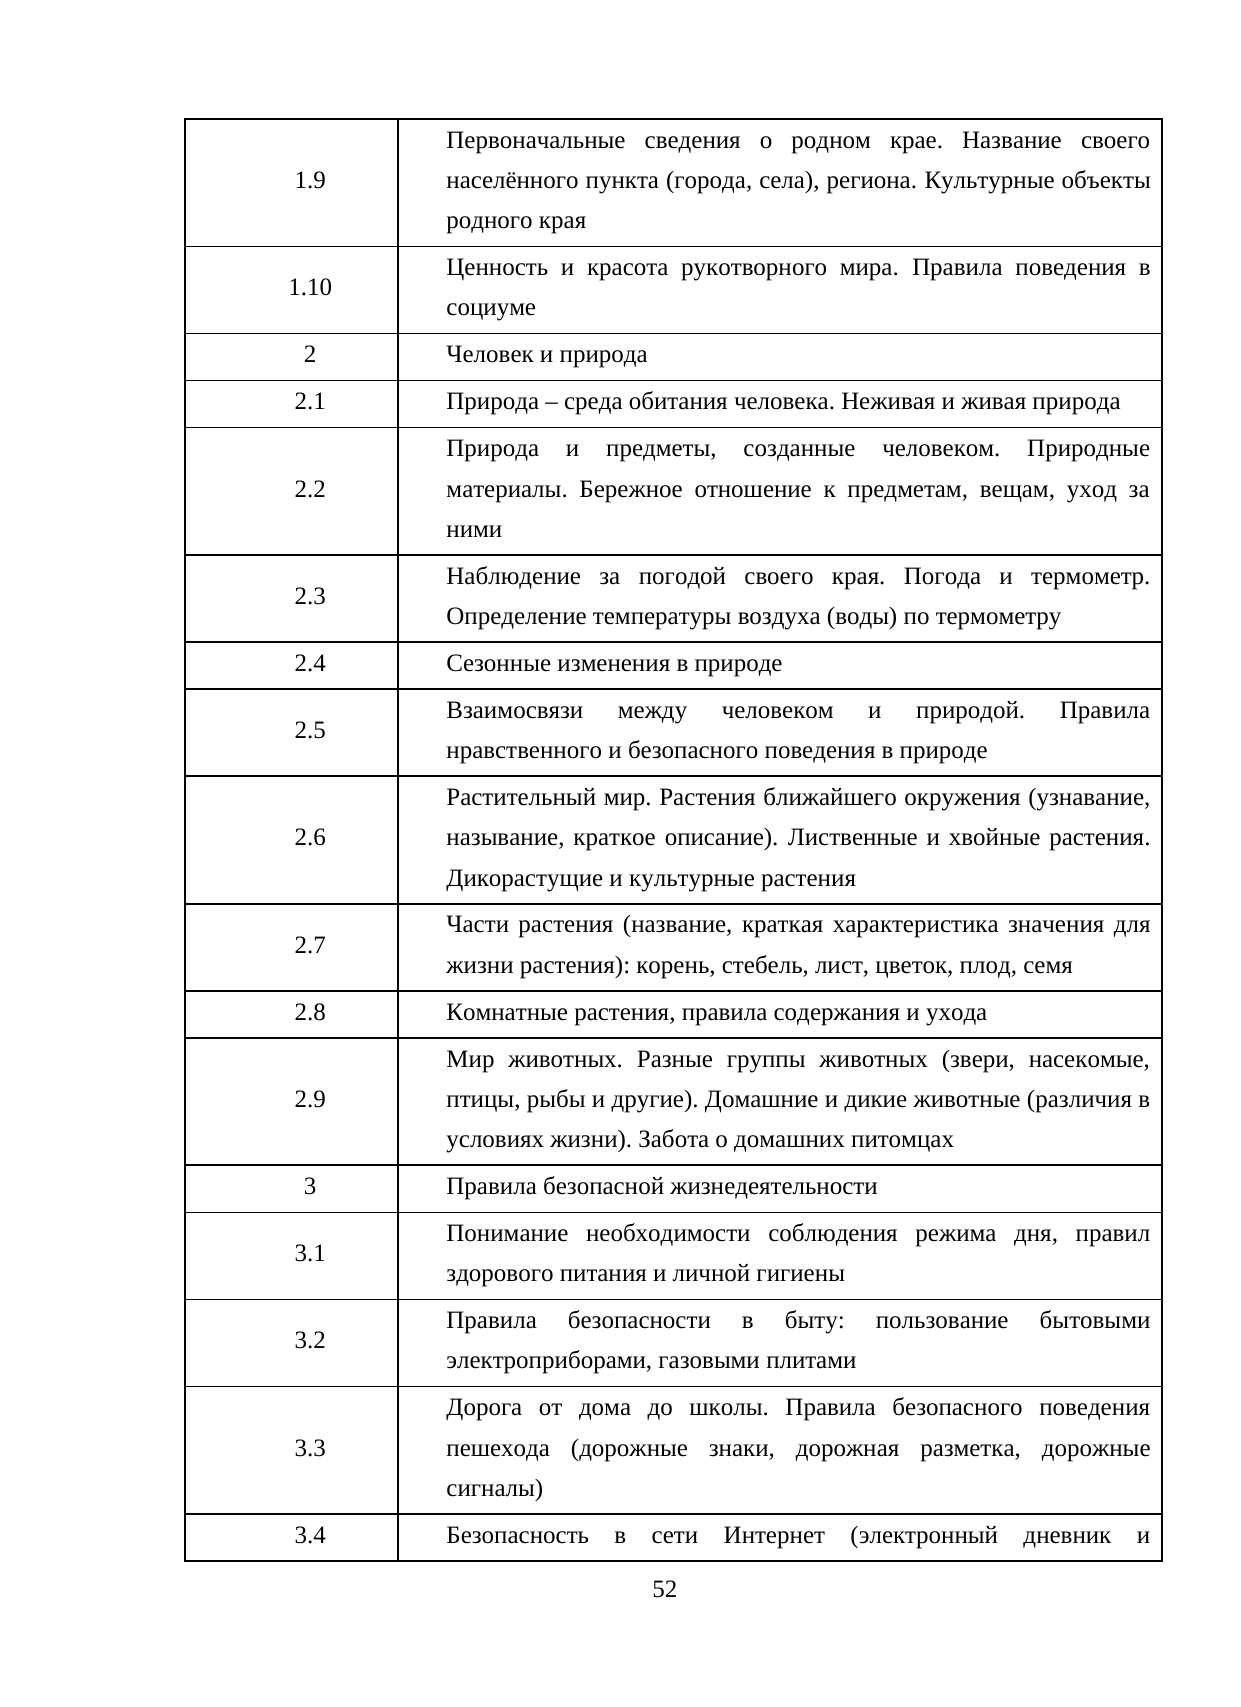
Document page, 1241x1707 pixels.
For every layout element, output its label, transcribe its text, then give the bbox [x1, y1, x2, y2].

table_cell 2.9 [186, 1039, 397, 1164]
table_cell Природа ‒ среда обитания человека. Неживая и живая природа [399, 381, 1161, 427]
table_cell 2.1 [186, 381, 397, 427]
table_cell Понимание необходимости соблюдения режима дня, правил здорового питания и личной гигиены [399, 1213, 1161, 1298]
table_cell Части растения (название, краткая характеристика значения для жизни растения): корень, стебель, лист, цветок, плод, семя [399, 905, 1161, 990]
table_cell 3.3 [186, 1387, 397, 1513]
table_cell Растительный мир. Растения ближайшего окружения (узнавание, называние, краткое описание). Лиственные и хвойные растения. Дикорастущие и культурные растения [399, 777, 1161, 903]
table_cell 2 [186, 334, 397, 380]
table_cell 2.4 [186, 643, 397, 688]
table_cell Правила безопасности в быту: пользование бытовыми электроприборами, газовыми плитами [399, 1300, 1161, 1386]
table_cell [399, 1515, 1161, 1560]
table_cell 2.5 [186, 690, 397, 775]
table_cell Правила безопасной жизнедеятельности [399, 1166, 1161, 1211]
table_cell 1.10 [186, 247, 397, 333]
table_cell Дорога от дома до школы. Правила безопасного поведения пешехода (дорожные знаки, дорожная разметка, дорожные сигналы) [399, 1387, 1161, 1513]
table_cell Сезонные изменения в природе [399, 643, 1161, 688]
table_cell 3 [186, 1166, 397, 1211]
table_cell Комнатные растения, правила содержания и ухода [399, 992, 1161, 1037]
table_cell 3.1 [186, 1213, 397, 1298]
table_cell Первоначальные сведения о родном крае. Название своего населённого пункта (города, села), региона. Культурные объекты родного края [399, 120, 1161, 246]
table_cell 2.8 [186, 992, 397, 1037]
table_cell 2.7 [186, 905, 397, 990]
table_cell 2.2 [186, 428, 397, 554]
table_cell Взаимосвязи между человеком и природой. Правила нравственного и безопасного поведения в природе [399, 690, 1161, 775]
table_cell 1.9 [186, 120, 397, 246]
table_cell Мир животных. Разные группы животных (звери, насекомые, птицы, рыбы и другие). Домашние и дикие животные (различия в условиях жизни). Забота о домашних питомцах [399, 1039, 1161, 1164]
table_cell 3.2 [186, 1300, 397, 1386]
table_cell 2.6 [186, 777, 397, 903]
table_cell Наблюдение за погодой своего края. Погода и термометр. Определение температуры воздуха (воды) по термометру [399, 556, 1161, 641]
table_cell 2.3 [186, 556, 397, 641]
table_cell Человек и природа [399, 334, 1161, 380]
table_cell Природа и предметы, созданные человеком. Природные материалы. Бережное отношение к предметам, вещам, уход за ними [399, 428, 1161, 554]
table_cell Ценность и красота рукотворного мира. Правила поведения в социуме [399, 247, 1161, 333]
table_cell 3.4 [186, 1515, 397, 1560]
